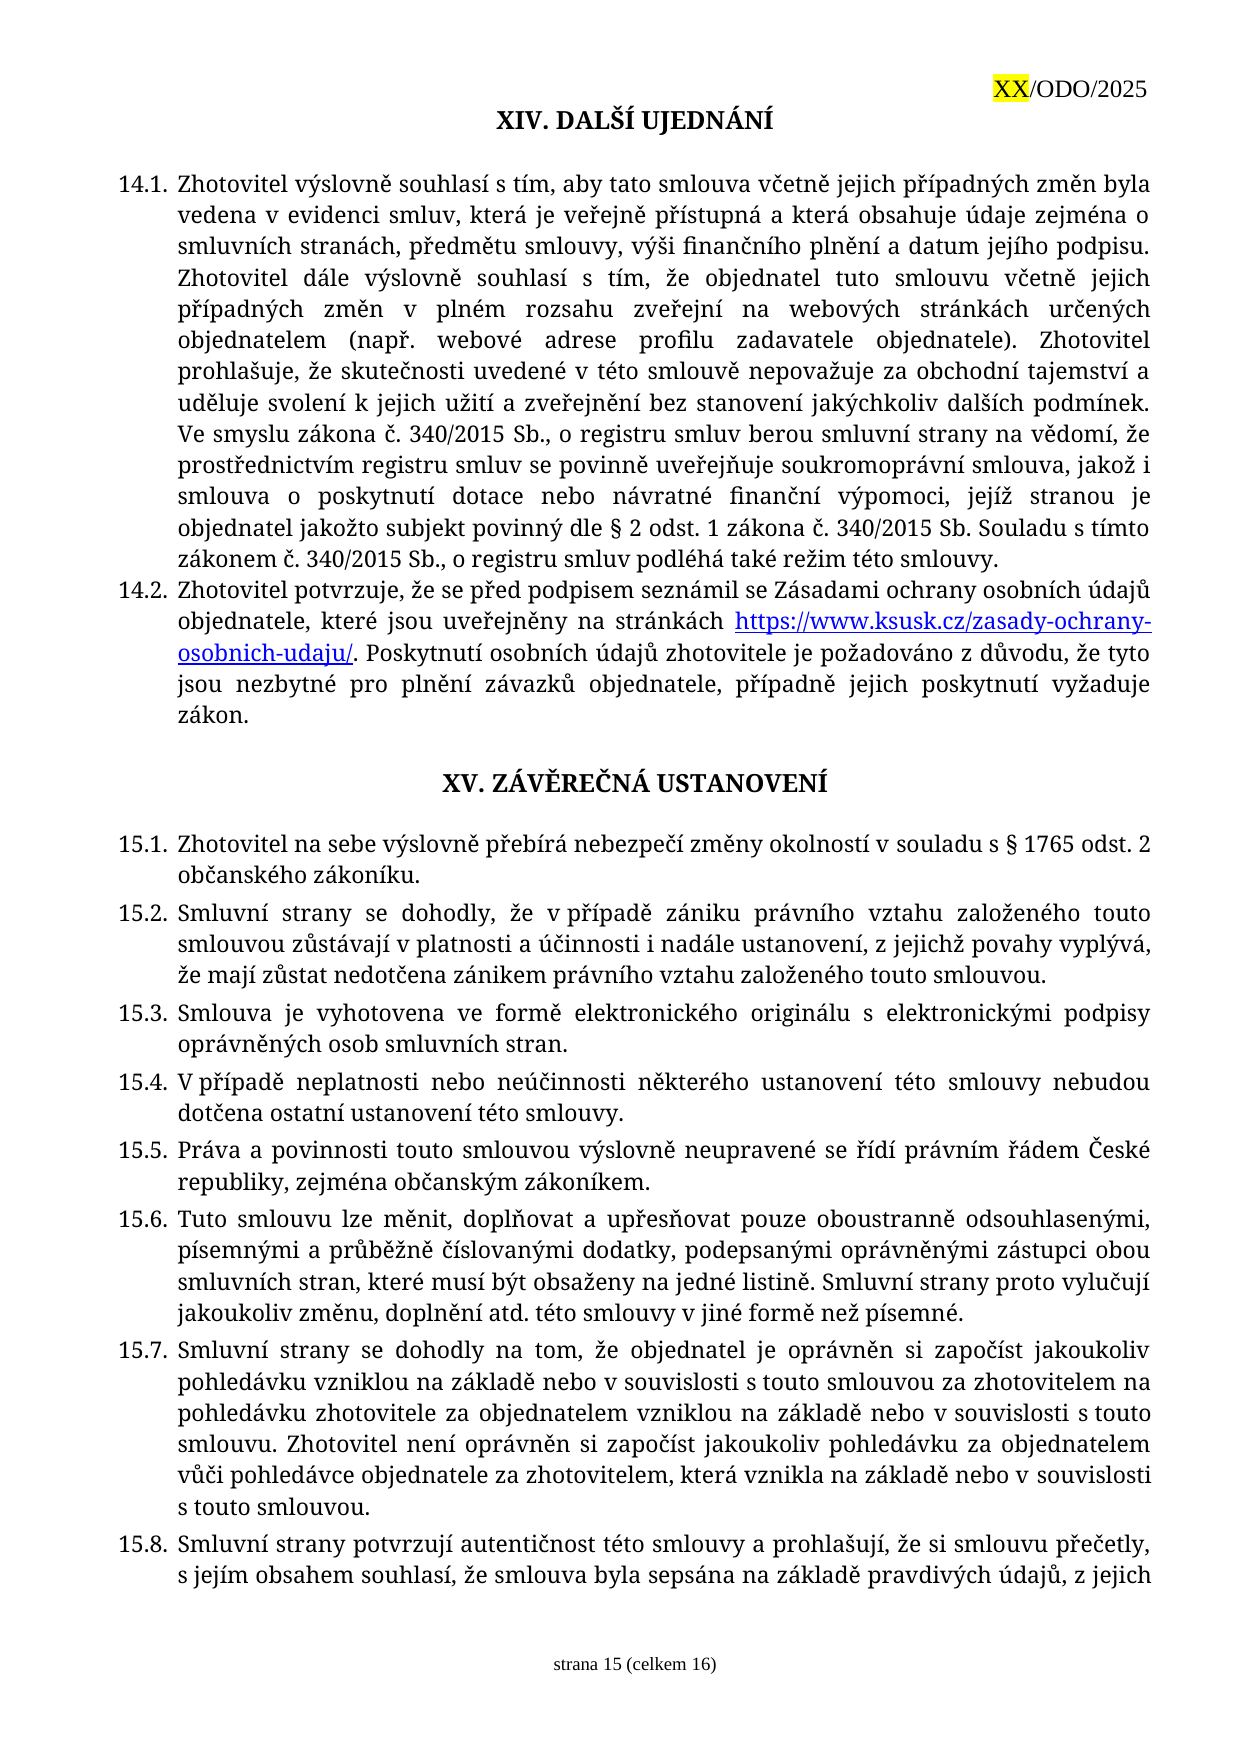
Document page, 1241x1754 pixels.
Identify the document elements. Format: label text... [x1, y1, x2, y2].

list Zhotovitel výslovně souhlasí s tím, aby tato smlouva včetně jejich případných změn byla vedena v evidenci smluv, která je veřejně přístupná a která obsahuje údaje zejména o smluvních stranách, předmětu smlouvy, výši finančního plnění a datum jejího podpisu. Zhotovitel dále výslovně souhlasí s tím, že objednatel tuto smlouvu včetně jejich případných změn v plném rozsahu zveřejní na webových stránkách určených objednatelem (např. webové adrese profilu zadavatele objednatele). Zhotovitel prohlašuje, že skutečnosti uvedené v této smlouvě nepovažuje za obchodní tajemství a uděluje svolení k jejich užití a zveřejnění bez stanovení jakýchkoliv dalších podmínek. Ve smyslu zákona č. 340/2015 Sb., o registru smluv berou smluvní strany na vědomí, že prostřednictvím registru smluv se povinně uveřejňuje soukromoprávní smlouva, jakož i smlouva o poskytnutí dotace nebo návratné finanční výpomoci, jejíž stranou je objednatel jakožto subjekt povinný dle § 2 odst. 1 zákona č. 340/2015 Sb. Souladu s tímto zákonem č. 340/2015 Sb., o registru smluv podléhá také režim této smlouvy. [118, 168, 1152, 574]
text XIV. DALŠÍ UJEDNÁNÍ [118, 102, 1152, 137]
list Zhotovitel potvrzuje, že se před podpisem seznámil se Zásadami ochrany osobních údajů objednatele, které jsou uveřejněny na stránkách https://www.ksusk.cz/zasady-ochrany-osobnich-udaju/. Poskytnutí osobních údajů zhotovitele je požadováno z důvodu, že tyto jsou nezbytné pro plnění závazků objednatele, případně jejich poskytnutí vyžaduje zákon. [118, 574, 1152, 730]
list Zhotovitel na sebe výslovně přebírá nebezpečí změny okolností v souladu s § 1765 odst. 2 občanského zákoníku. [118, 828, 1152, 891]
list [118, 1528, 1152, 1591]
text XV. ZÁVĚREČNÁ USTANOVENÍ [118, 765, 1152, 799]
list Práva a povinnosti touto smlouvou výslovně neupravené se řídí právním řádem České republiky, zejména občanským zákoníkem. [118, 1134, 1152, 1197]
list Smluvní strany se dohodly, že v případě zániku právního vztahu založeného touto smlouvou zůstávají v platnosti a účinnosti i nadále ustanovení, z jejichž povahy vyplývá, že mají zůstat nedotčena zánikem právního vztahu založeného touto smlouvou. [118, 897, 1152, 991]
list Smluvní strany se dohodly na tom, že objednatel je oprávněn si započíst jakoukoliv pohledávku vzniklou na základě nebo v souvislosti s touto smlouvou za zhotovitelem na pohledávku zhotovitele za objednatelem vzniklou na základě nebo v souvislosti s touto smlouvu. Zhotovitel není oprávněn si započíst jakoukoliv pohledávku za objednatelem vůči pohledávce objednatele za zhotovitelem, která vznikla na základě nebo v souvislosti s touto smlouvou. [118, 1334, 1152, 1522]
list Tuto smlouvu lze měnit, doplňovat a upřesňovat pouze oboustranně odsouhlasenými, písemnými a průběžně číslovanými dodatky, podepsanými oprávněnými zástupci obou smluvních stran, které musí být obsaženy na jedné listině. Smluvní strany proto vylučují jakoukoliv změnu, doplnění atd. této smlouvy v jiné formě než písemné. [118, 1203, 1152, 1328]
list Smlouva je vyhotovena ve formě elektronického originálu s elektronickými podpisy oprávněných osob smluvních stran. [118, 997, 1152, 1059]
list V případě neplatnosti nebo neúčinnosti některého ustanovení této smlouvy nebudou dotčena ostatní ustanovení této smlouvy. [118, 1066, 1152, 1128]
